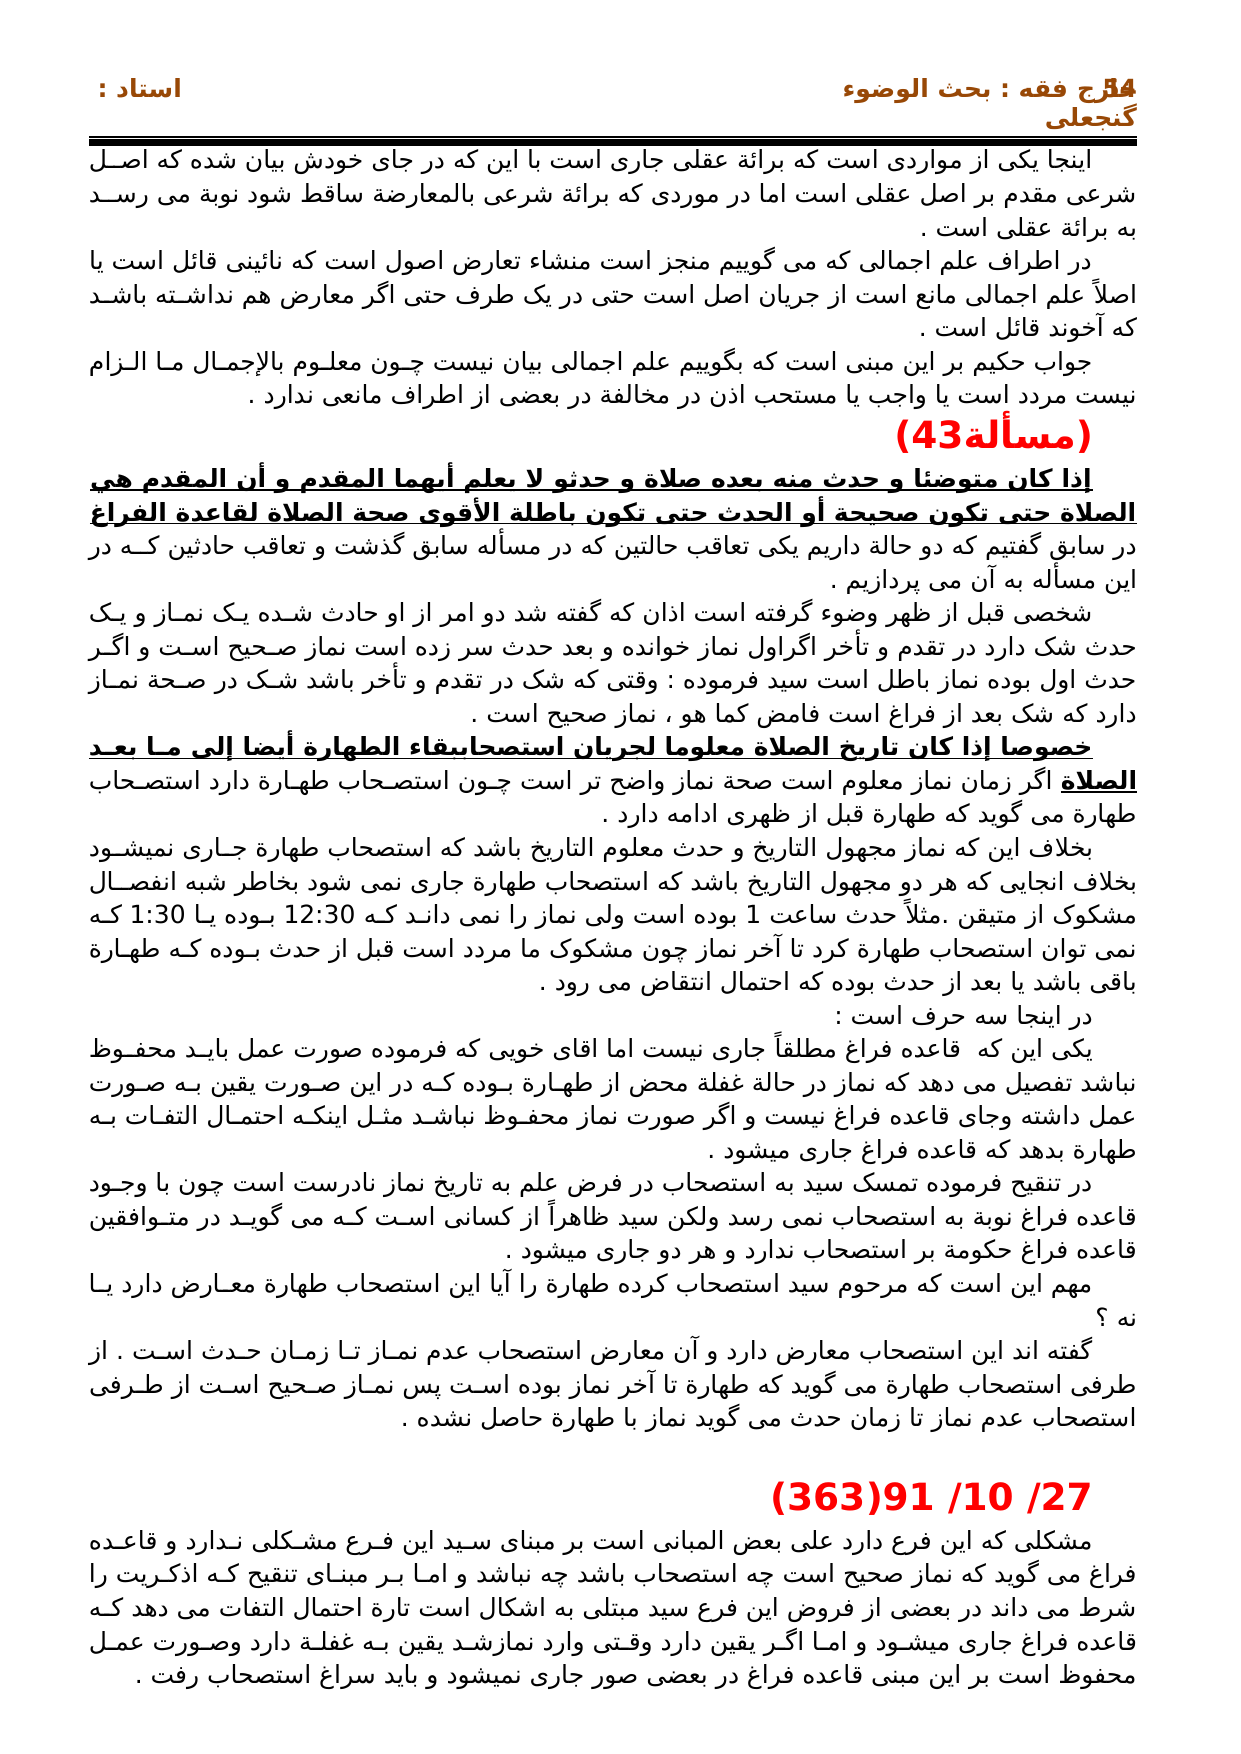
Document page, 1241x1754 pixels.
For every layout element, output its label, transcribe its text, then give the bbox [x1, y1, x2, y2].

text در تنقیح فرموده تمسک سید به استصحاب در فرض علم به تاریخ نماز نادرست است چون با وجود قاعده فراغ نوبة به استصحاب نمی رسد ولکن سید ظاهراً از کسانی است که می گوید در متوافقین قاعده فراغ حکومة بر استصحاب ندارد و هر دو جاری میشود . [89, 1168, 1137, 1265]
text گفته اند این استصحاب معارض دارد و آن معارض استصحاب عدم نماز تا زمان حدث است . از طرفی استصحاب طهارة می گوید که طهارة تا آخر نماز بوده است پس نماز صحیح است از طرفی استصحاب عدم نماز تا زمان حدث می گوید نماز با طهارة حاصل نشده . [89, 1336, 1137, 1432]
text مشکلی که این فرع دارد علی بعض المبانی است بر مبنای سید این فرع مشکلی ندارد و قاعده فراغ می گوید که نماز صحیح است چه استصحاب باشد چه نباشد و اما بر مبنای تنقیح که اذکریت را شرط می داند در بعضی از فروض این فرع سید مبتلی به اشکال است تارة احتمال التفات می دهد که قاعده فراغ جاری میشود و اما اگر یقین دارد وقتی وارد نمازشد یقین به غفلة دارد وصورت عمل محفوظ است بر این مبنی قاعده فراغ در بعضی صور جاری نمیشود و باید سراغ استصحاب رفت . [89, 1526, 1137, 1689]
text إذا كان متوضئا و حدث منه بعده صلاة و حدث‏و لا يعلم أيهما المقدم و أن المقدم هي الصلاة حتى تكون صحيحة أو الحدث حتى تكون باطلة الأقوى صحة الصلاة لقاعدة الفراغ در سابق گفتیم که دو حالة داریم یکی تعاقب حالتین که در مسأله سابق گذشت و تعاقب حادثین که در این مسأله به آن می پردازیم . [89, 524, 1137, 594]
text در اینجا سه حرف است : [89, 1001, 1137, 1030]
text خصوصا إذا كان تاريخ الصلاة معلوما لجريان استصحاب‏بقاء الطهارة أيضا إلى ما بعد الصلاة اگر زمان نماز معلوم است صحة نماز واضح تر است چون استصحاب طهارة دارد استصحاب طهارة می گوید که طهارة قبل از ظهری ادامه دارد . [89, 732, 1137, 829]
text بخلاف این که نماز مجهول التاریخ و حدث معلوم التاریخ باشد که استصحاب طهارة جاری نمیشود بخلاف انجایی که هر دو مجهول التاریخ باشد که استصحاب طهارة جاری نمی شود بخاطر شبه انفصال مشکوک از متیقن .مثلاً حدث ساعت 1 بوده است ولی نماز را نمی داند که 12:30 بوده یا 1:30 که نمی توان استصحاب طهارة کرد تا آخر نماز چون مشکوک ما مردد است قبل از حدث بوده که طهارة باقی باشد یا بعد از حدث بوده که احتمال انتقاض می رود . [89, 833, 1137, 996]
text شخصی قبل از ظهر وضوء گرفته است اذان که گفته شد دو امر از او حادث شده یک نماز و یک حدث شک دارد در تقدم و تأخر اگراول نماز خوانده و بعد حدث سر زده است نماز صحیح است و اگر حدث اول بوده نماز باطل است سید فرموده : وقتی که شک در تقدم و تأخر باشد شک در صحة نماز دارد که شک بعد از فراغ است فامض کما هو ، نماز صحیح است . [89, 598, 1137, 728]
text مهم این است که مرحوم سید استصحاب کرده طهارة را آیا این استصحاب طهارة معارض دارد یا نه ؟ [89, 1269, 1137, 1332]
text إذا كان متوضئا و حدث منه بعده صلاة و حدث‏و لا يعلم أيهما المقدم و أن المقدم هي الصلاة حتى تكون صحيحة أو الحدث حتى تكون باطلة الأقوى صحة الصلاة لقاعدة الفراغ در سابق گفتیم که دو حالة داریم یکی تعاقب حالتین که در مسأله سابق گذشت و تعاقب حادثین که در این مسأله به آن می پردازیم . [89, 464, 1137, 523]
text (مسألة43) [89, 414, 1137, 458]
text یکی این که قاعده فراغ مطلقاً جاری نیست اما اقای خویی که فرموده صورت عمل باید محفوظ نباشد تفصیل می دهد که نماز در حالة غفلة محض از طهارة بوده که در این صورت یقین به صورت عمل داشته وجای قاعده فراغ نیست و اگر صورت نماز محفوظ نباشد مثل اینکه احتمال التفات به طهارة بدهد که قاعده فراغ جاری میشود . [89, 1034, 1137, 1164]
text جواب حکیم بر این مبنی است که بگوییم علم اجمالی بیان نیست چون معلوم بالإجمال ما الزام نیست مردد است یا واجب یا مستحب اذن در مخالفة در بعضی از اطراف مانعی ندارد . [89, 347, 1137, 410]
text در اطراف علم اجمالی که می گوییم منجز است منشاء تعارض اصول است که نائینی قائل است یا اصلاً علم اجمالی مانع است از جریان اصل است حتی در یک طرف حتی اگر معارض هم نداشته باشد که آخوند قائل است . [89, 246, 1137, 343]
text اینجا یکی از مواردی است که برائة عقلی جاری است با این که در جای خودش بیان شده که اصل شرعی مقدم بر اصل عقلی است اما در موردی که برائة شرعی بالمعارضة ساقط شود نوبة می رسد به برائة عقلی است . [89, 146, 1137, 242]
text 27/ 10/ 91(363) [89, 1476, 1137, 1520]
